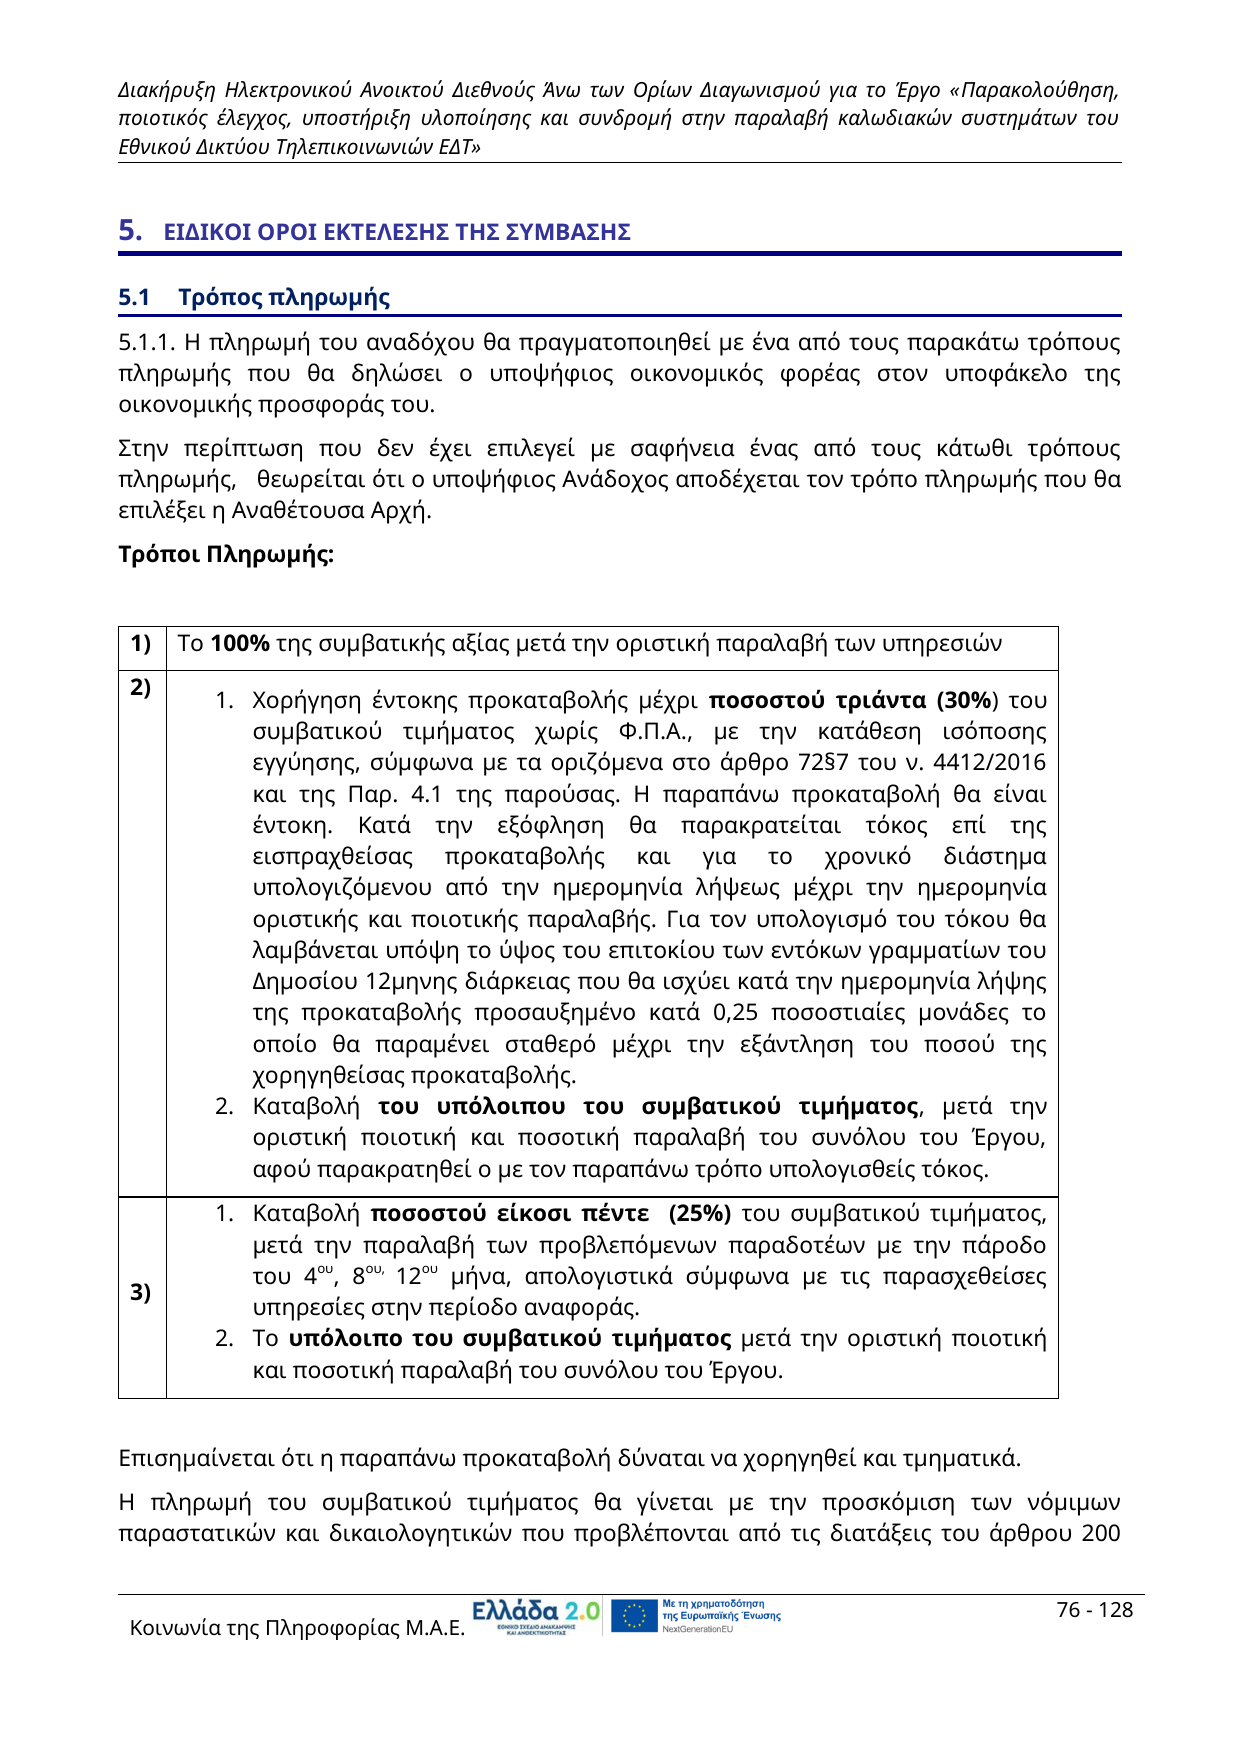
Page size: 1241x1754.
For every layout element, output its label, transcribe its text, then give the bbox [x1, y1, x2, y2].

text 5.1.1. Η πληρωμή του αναδόχου θα πραγματοποιηθεί με ένα από τους παρακάτω τρόπους πληρωμής που θα δηλώσει ο υποψήφιος οικονομικός φορέας στον υποφάκελο της οικονομικής προσφοράς του. [118, 326, 1122, 419]
table_cell Χορήγηση έντοκης προκαταβολής μέχρι ποσοστού τριάντα (30%) του συμβατικού τιμήματος χωρίς Φ.Π.Α., με την κατάθεση ισόποσης εγγύησης, σύμφωνα με τα οριζόμενα στο άρθρο 72§7 του ν. 4412/2016 και της Παρ. 4.1 της παρούσας. Η παραπάνω προκαταβολή θα είναι έντοκη. Κατά την εξόφληση θα παρακρατείται τόκος επί της εισπραχθείσας προκαταβολής και για το χρονικό διάστημα υπολογιζόμενου από την ημερομηνία λήψεως μέχρι την ημερομηνία οριστικής και ποιοτικής παραλαβής. Για τον υπολογισμό του τόκου θα λαμβάνεται υπόψη το ύψος του επιτοκίου των εντόκων γραμματίων του Δημοσίου 12μηνης διάρκειας που θα ισχύει κατά την ημερομηνία λήψης της προκαταβολής προσαυξημένο κατά 0,25 ποσοστιαίες μονάδες το οποίο θα παραμένει σταθερό μέχρι την εξάντληση του ποσού της χορηγηθείσας προκαταβολής. Καταβολή του υπόλοιπου του συμβατικού τιμήματος, μετά την οριστική ποιοτική και ποσοτική παραλαβή του συνόλου του Έργου, αφού παρακρατηθεί ο με τον παραπάνω τρόπο υπολογισθείς τόκος. [167, 671, 1058, 1196]
table_header Το 100% της συμβατικής αξίας μετά την οριστική παραλαβή των υπηρεσιών [167, 627, 1058, 670]
subtitle ΕΙΔΙΚΟΙ ΟΡΟΙ ΕΚΤΕΛΕΣΗΣ ΤΗΣ ΣΥΜΒΑΣΗΣ [118, 209, 1122, 251]
text Τρόποι Πληρωμής: [118, 538, 1122, 569]
table_cell Καταβολή ποσοστού είκοσι πέντε (25%) του συμβατικού τιμήματος, μετά την παραλαβή των προβλεπόμενων παραδοτέων με την πάροδο του 4ου, 8ου, 12ου μήνα, απολογιστικά σύμφωνα με τις παρασχεθείσες υπηρεσίες στην περίοδο αναφοράς. Το υπόλοιπο του συμβατικού τιμήματος μετά την οριστική ποιοτική και ποσοτική παραλαβή του συνόλου του Έργου. [167, 1198, 1058, 1397]
subtitle Τρόπος πληρωμής [118, 281, 1122, 314]
table_header 1) [119, 627, 166, 670]
table_cell 3) [119, 1198, 166, 1397]
text Επισημαίνεται ότι η παραπάνω προκαταβολή δύναται να χορηγηθεί και τμηματικά. [118, 1442, 1122, 1473]
table_cell 2) [119, 671, 166, 1196]
picture [471, 1595, 786, 1636]
text Στην περίπτωση που δεν έχει επιλεγεί με σαφήνεια ένας από τους κάτωθι τρόπους πληρωμής, θεωρείται ότι ο υποψήφιος Ανάδοχος αποδέχεται τον τρόπο πληρωμής που θα επιλέξει η Αναθέτουσα Αρχή. [118, 432, 1122, 526]
